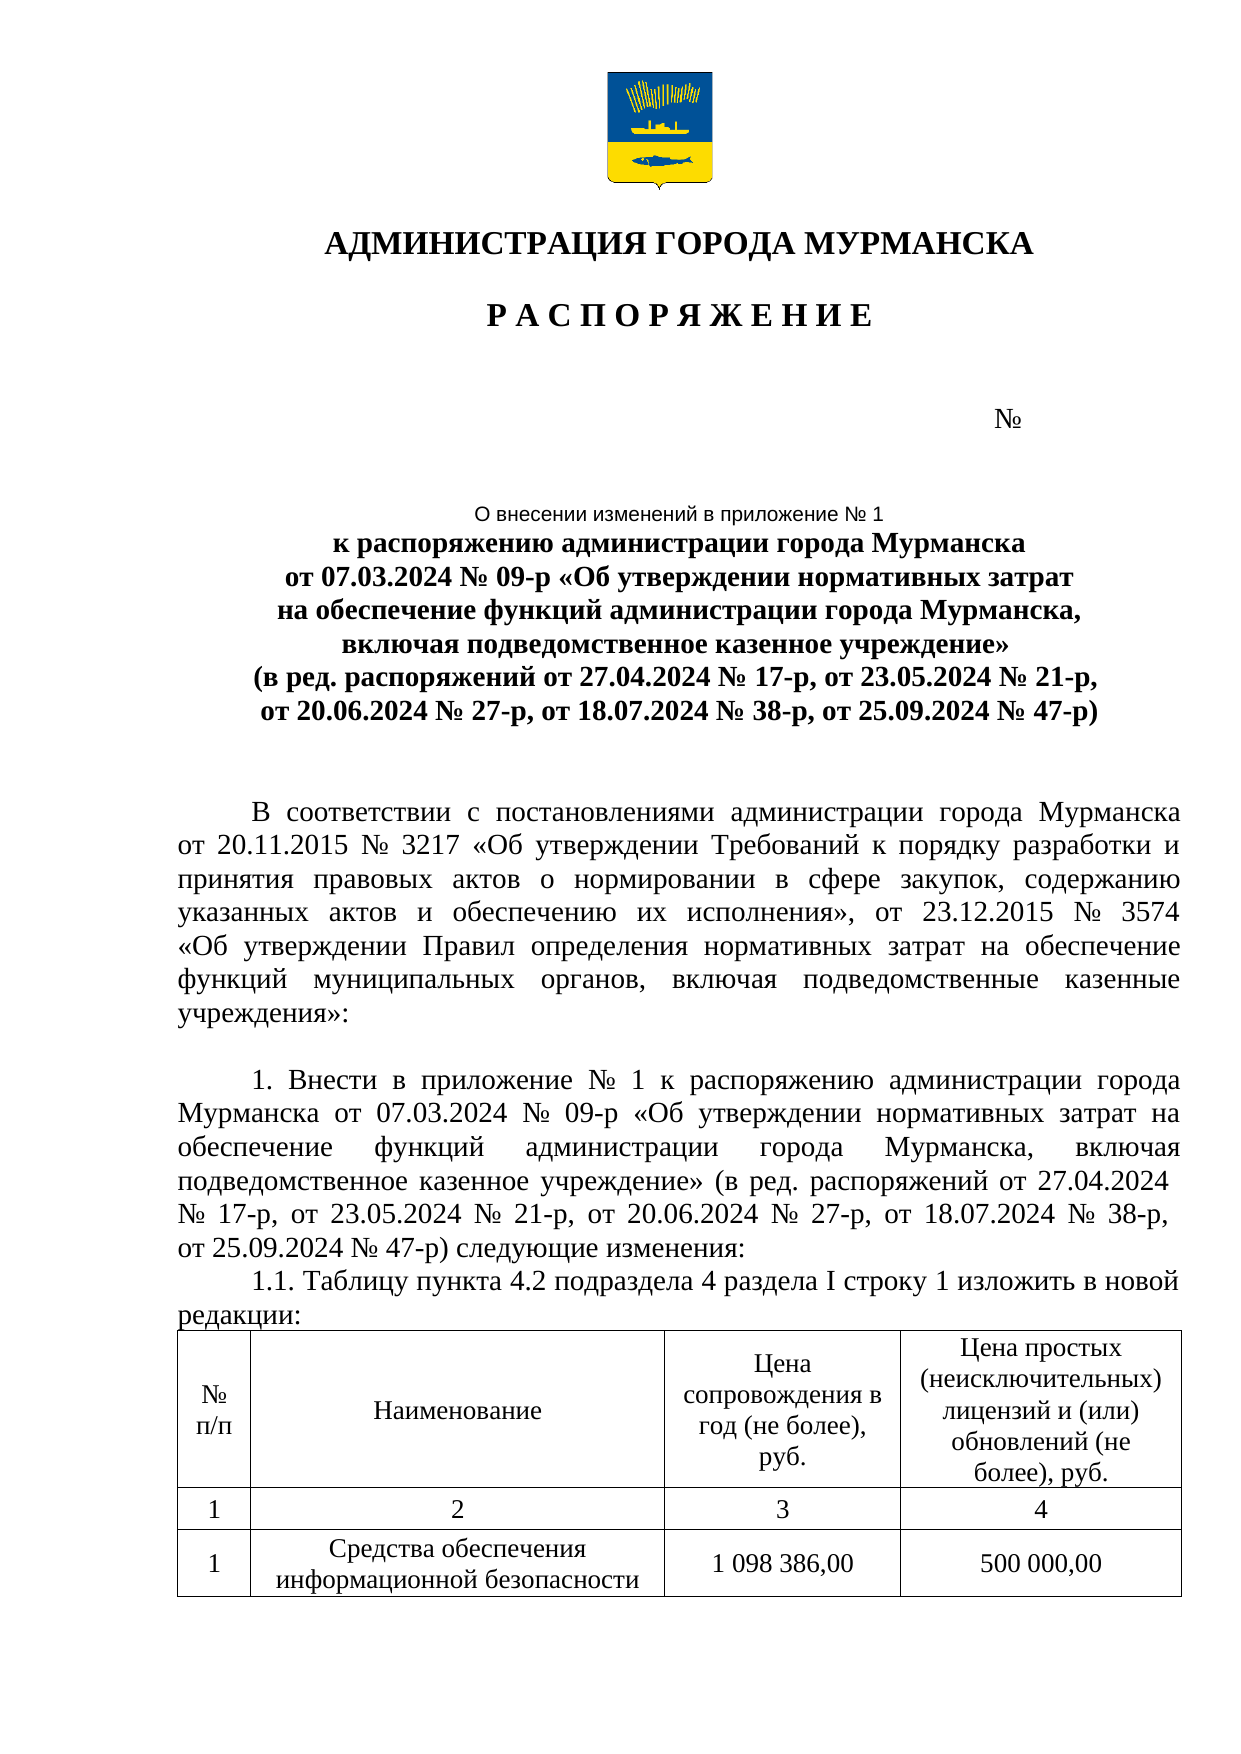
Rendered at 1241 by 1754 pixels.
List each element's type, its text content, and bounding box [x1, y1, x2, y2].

table_cell 3 [665, 1488, 900, 1529]
table_cell 2 [251, 1488, 664, 1529]
table_cell 4 [901, 1488, 1181, 1529]
table_header Цена простых (неисключительных) лицензий и (или) обновлений (не более), руб. [901, 1331, 1181, 1487]
text № [177, 401, 1181, 434]
text 1.1. Таблицу пункта 4.2 подраздела 4 раздела I строку 1 изложить в новой редакции: [177, 1263, 1181, 1330]
table_header № п/п [178, 1331, 250, 1487]
table_cell 1 [178, 1530, 250, 1596]
text В соответствии с постановлениями администрации города Мурманска от 20.11.2015 № 3217 «Об утверждении Требований к порядку разработки и принятия правовых актов о нормировании в сфере закупок, содержанию указанных актов и обеспечению их исполнения», от 23.12.2015 № 3574 «Об утверждении Правил определения нормативных затрат на обеспечение функций муниципальных органов, включая подведомственные казенные учреждения»: [177, 794, 1181, 1028]
table_cell 1 [178, 1488, 250, 1529]
text АДМИНИСТРАЦИЯ ГОРОДА МУРМАНСКА [177, 223, 1181, 262]
text 1. Внести в приложение № 1 к распоряжению администрации города Мурманска от 07.03.2024 № 09-р «Об утверждении нормативных затрат на обеспечение функций администрации города Мурманска, включая подведомственное казенное учреждение» (в ред. распоряжений от 27.04.2024 № 17-р, от 23.05.2024 № 21-р, от 20.06.2024 № 27-р, от 18.07.2024 № 38-р, от 25.09.2024 № 47-р) следующие изменения: [177, 1062, 1181, 1263]
text Р А С П О Р Я Ж Е Н И Е [177, 295, 1181, 334]
table_cell 1 098 386,00 [665, 1530, 900, 1596]
table_cell 500 000,00 [901, 1530, 1181, 1596]
picture [607, 72, 713, 190]
table_header Наименование [251, 1331, 664, 1487]
table_cell Средства обеспечения информационной безопасности [251, 1530, 664, 1596]
table_header Цена сопровождения в год (не более), руб. [665, 1331, 900, 1487]
